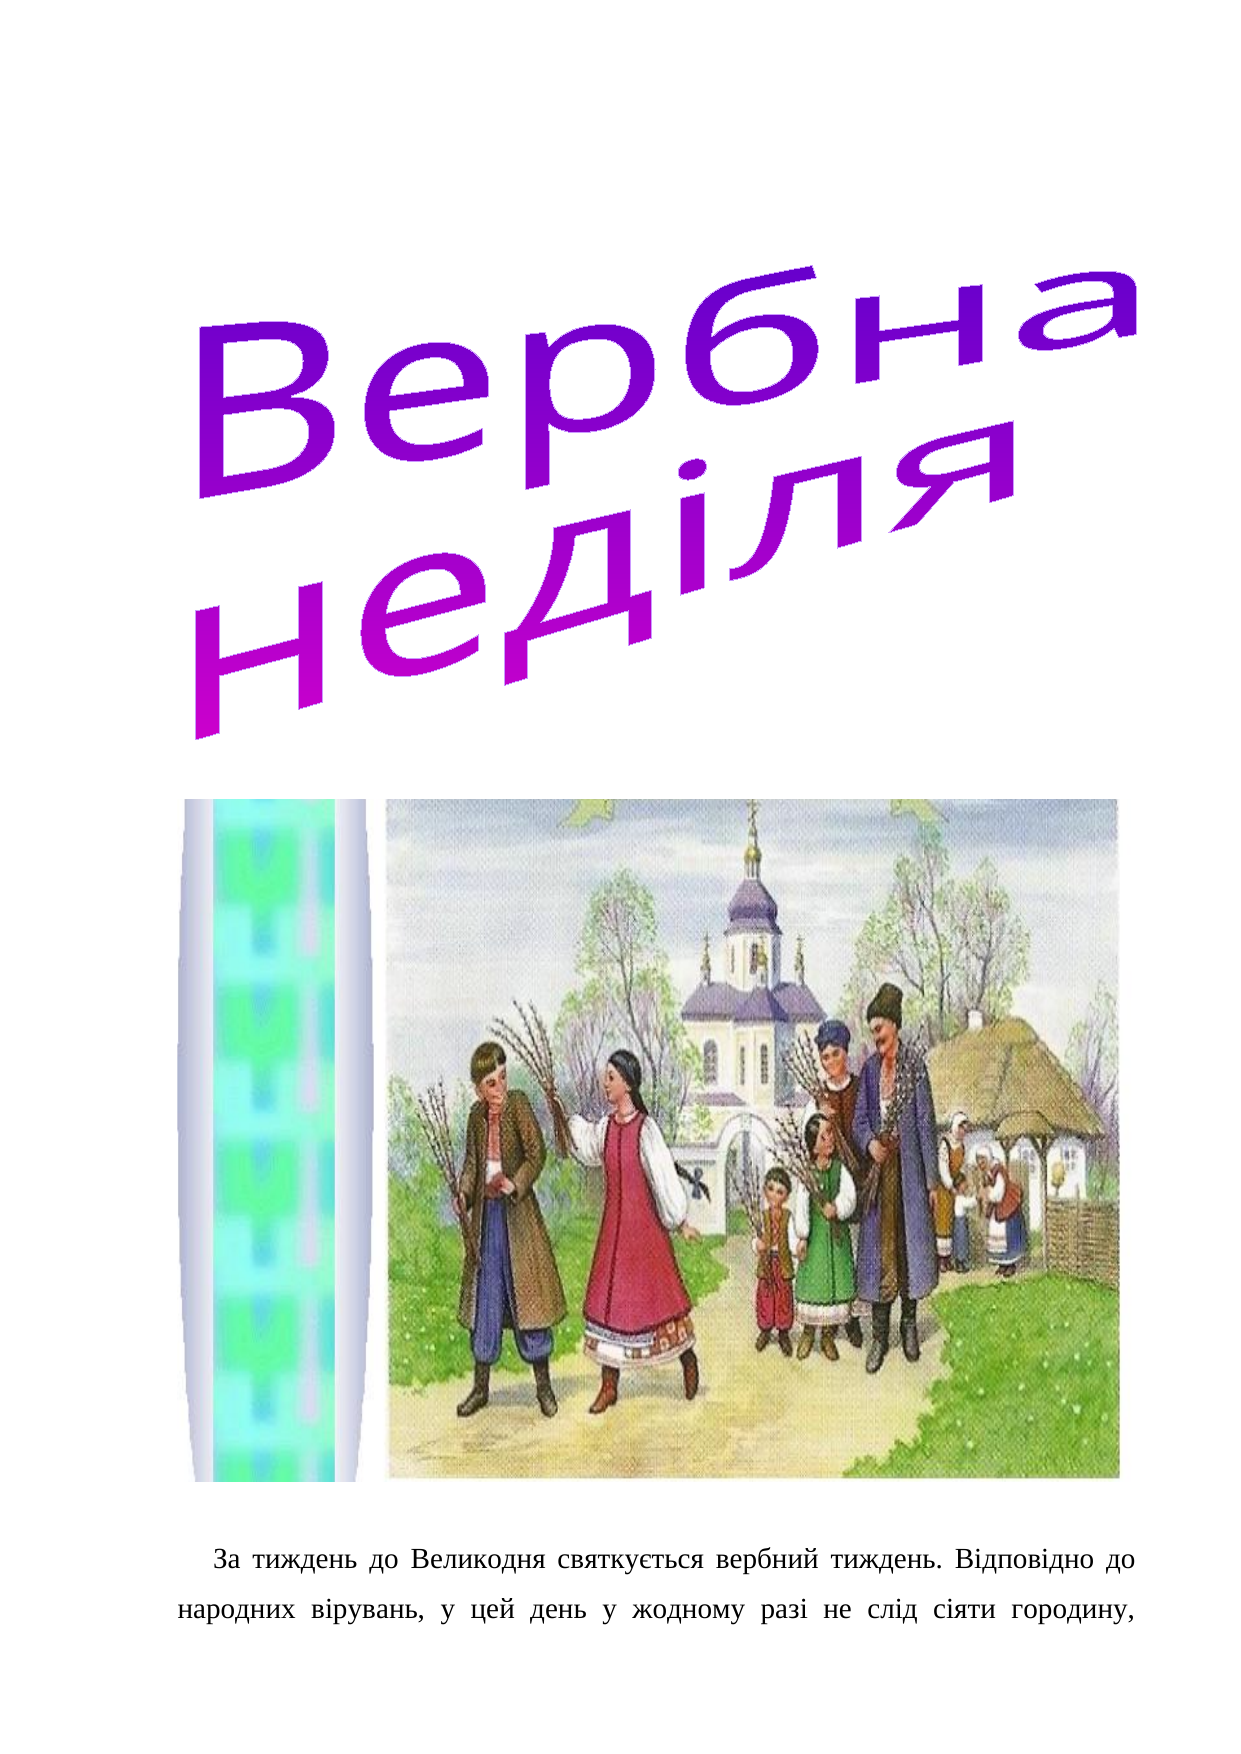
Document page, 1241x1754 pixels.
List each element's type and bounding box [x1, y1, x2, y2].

picture [177, 799, 1132, 1482]
text [177, 1541, 1137, 1625]
